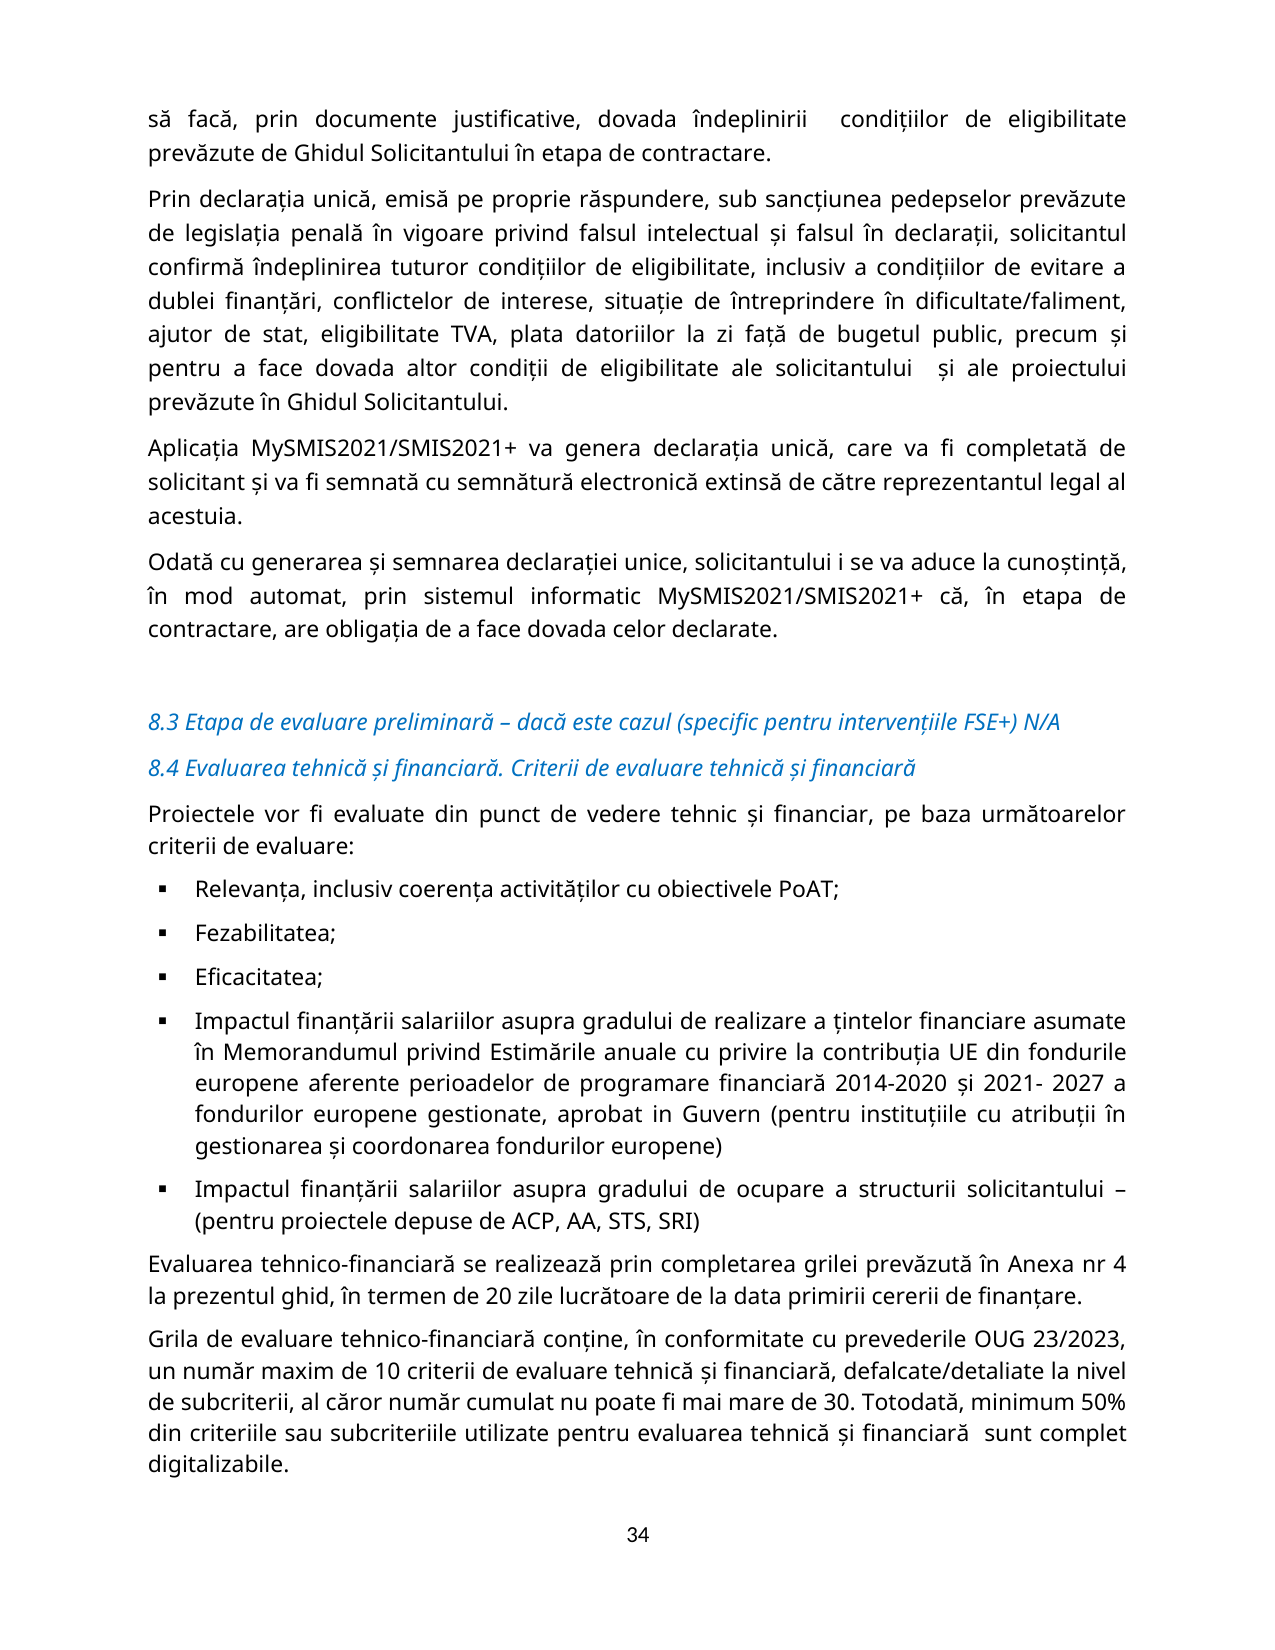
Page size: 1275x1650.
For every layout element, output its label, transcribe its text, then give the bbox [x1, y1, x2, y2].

list Relevanţa, inclusiv coerenţa activităţilor cu obiectivele PoAT; [157, 873, 1127, 905]
text Prin declarația unică, emisă pe proprie răspundere, sub sancțiunea pedepselor prevăzute de legislația penală în vigoare privind falsul intelectual și falsul în declarații, solicitantul confirmă îndeplinirea tuturor condițiilor de eligibilitate, inclusiv a condițiilor de evitare a dublei finanțări, conflictelor de interese, situație de întreprindere în dificultate/faliment, ajutor de stat, eligibilitate TVA, plata datoriilor la zi față de bugetul public, precum și pentru a face dovada altor condiții de eligibilitate ale solicitantului și ale proiectului prevăzute în Ghidul Solicitantului. [148, 183, 1127, 417]
text Proiectele vor fi evaluate din punct de vedere tehnic şi financiar, pe baza următoarelor criterii de evaluare: [148, 798, 1127, 861]
list Fezabilitatea; [157, 917, 1127, 948]
text 8.3 Etapa de evaluare preliminară – dacă este cazul (specific pentru intervențiile FSE+) N/A [148, 706, 1127, 737]
list Impactul finanțării salariilor asupra gradului de ocupare a structurii solicitantului – (pentru proiectele depuse de ACP, AA, STS, SRI) [157, 1173, 1127, 1236]
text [148, 103, 1127, 168]
text 8.4 Evaluarea tehnică și financiară. Criterii de evaluare tehnică și financiară [148, 752, 1127, 783]
list Impactul finanțării salariilor asupra gradului de realizare a țintelor financiare asumate în Memorandumul privind Estimările anuale cu privire la contribuția UE din fondurile europene aferente perioadelor de programare financiară 2014-2020 și 2021- 2027 a fondurilor europene gestionate, aprobat in Guvern (pentru instituțiile cu atribuții în gestionarea și coordonarea fondurilor europene) [157, 1005, 1127, 1161]
text Grila de evaluare tehnico-financiară conține, în conformitate cu prevederile OUG 23/2023, un număr maxim de 10 criterii de evaluare tehnică și financiară, defalcate/detaliate la nivel de subcriterii, al căror număr cumulat nu poate fi mai mare de 30. Totodată, minimum 50% din criteriile sau subcriteriile utilizate pentru evaluarea tehnică și financiară sunt complet digitalizabile. [148, 1323, 1127, 1480]
list Eficacitatea; [157, 961, 1127, 992]
text Odată cu generarea și semnarea declarației unice, solicitantului i se va aduce la cunoștință, în mod automat, prin sistemul informatic MySMIS2021/SMIS2021+ că, în etapa de contractare, are obligația de a face dovada celor declarate. [148, 546, 1127, 645]
text Aplicația MySMIS2021/SMIS2021+ va genera declarația unică, care va fi completată de solicitant și va fi semnată cu semnătură electronică extinsă de către reprezentantul legal al acestuia. [148, 432, 1127, 531]
text Evaluarea tehnico-financiară se realizează prin completarea grilei prevăzută în Anexa nr 4 la prezentul ghid, în termen de 20 zile lucrătoare de la data primirii cererii de finanțare. [148, 1248, 1127, 1311]
